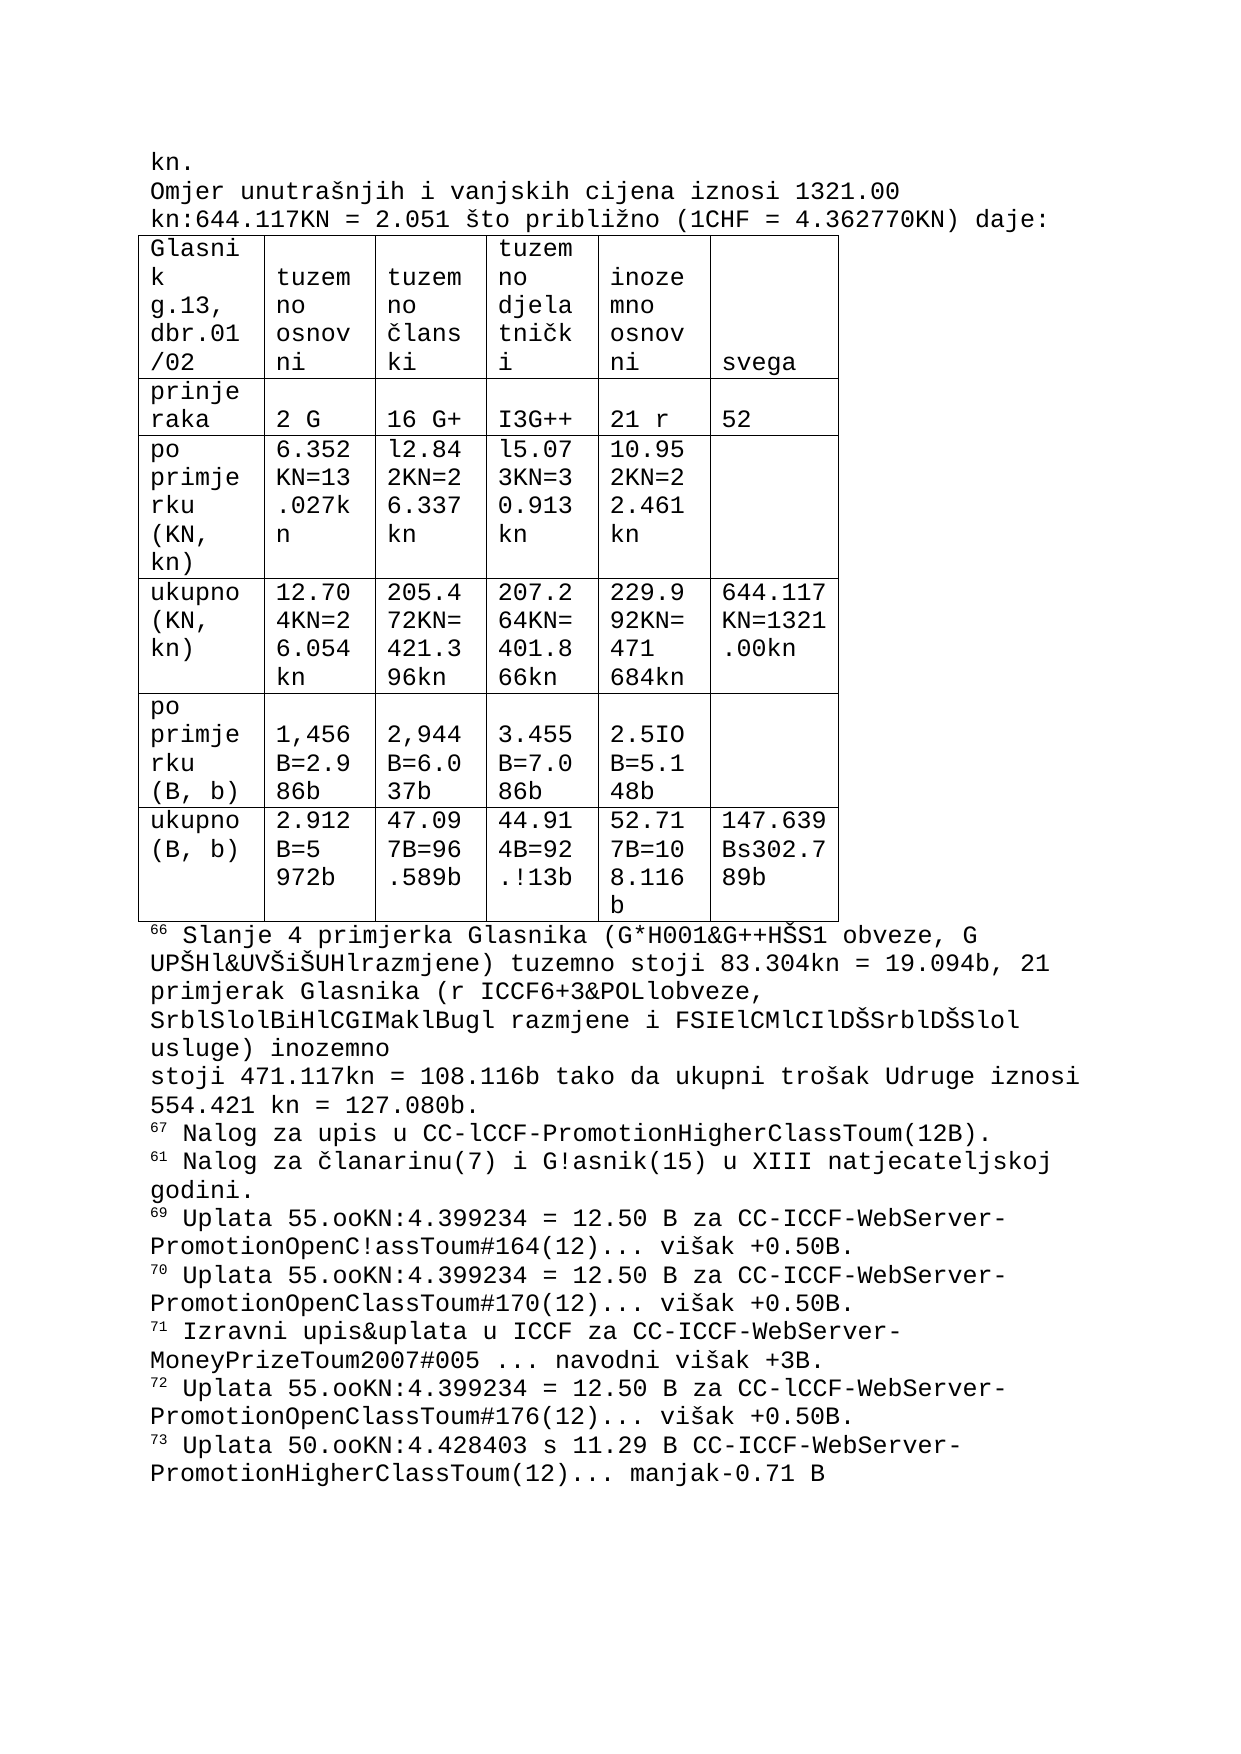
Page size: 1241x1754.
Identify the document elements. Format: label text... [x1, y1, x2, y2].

text 72 Uplata 55.ooKN:4.399234 = 12.50 B za CC-lCCF-WebServer-PromotionOpenClassToum#176(12)... višak +0.50B. [150, 1376, 1090, 1432]
text kn. [150, 150, 1090, 178]
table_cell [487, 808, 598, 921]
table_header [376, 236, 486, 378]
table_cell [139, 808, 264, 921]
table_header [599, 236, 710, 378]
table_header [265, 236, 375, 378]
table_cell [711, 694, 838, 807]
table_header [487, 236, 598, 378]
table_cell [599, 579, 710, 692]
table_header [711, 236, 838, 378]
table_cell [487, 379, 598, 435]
text 61 Nalog za članarinu(7) i G!asnik(15) u XIII natjecateljskoj godini. [150, 1149, 1090, 1206]
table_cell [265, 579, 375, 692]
text 70 Uplata 55.ooKN:4.399234 = 12.50 B za CC-ICCF-WebServer-PromotionOpenClassToum#170(12)... višak +0.50B. [150, 1262, 1090, 1319]
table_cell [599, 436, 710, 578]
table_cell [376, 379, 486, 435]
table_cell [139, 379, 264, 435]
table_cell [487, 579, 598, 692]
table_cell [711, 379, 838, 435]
text 69 Uplata 55.ooKN:4.399234 = 12.50 B za CC-ICCF-WebServer-PromotionOpenC!assToum#164(12)... višak +0.50B. [150, 1206, 1090, 1262]
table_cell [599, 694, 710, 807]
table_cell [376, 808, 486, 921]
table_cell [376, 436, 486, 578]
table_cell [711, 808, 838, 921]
text Omjer unutrašnjih i vanjskih cijena iznosi 1321.00 kn:644.117KN = 2.051 što približno (1CHF = 4.362770KN) daje: [150, 178, 1090, 235]
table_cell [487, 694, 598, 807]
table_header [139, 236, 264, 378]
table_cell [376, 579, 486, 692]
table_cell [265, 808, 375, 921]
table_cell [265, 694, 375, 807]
text 71 Izravni upis&uplata u ICCF za CC-ICCF-WebServer-MoneyPrizeToum2007#005 ... navodni višak +3B. [150, 1319, 1090, 1376]
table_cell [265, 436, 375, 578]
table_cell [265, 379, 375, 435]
text 67 Nalog za upis u CC-lCCF-PromotionHigherClassToum(12B). [150, 1121, 1090, 1149]
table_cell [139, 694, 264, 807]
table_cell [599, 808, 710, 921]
text 66 Slanje 4 primjerka Glasnika (G*H001&G++HŠS1 obveze, G UPŠHl&UVŠiŠUHlrazmjene) tuzemno stoji 83.304kn = 19.094b, 21 primjerak Glasnika (r ICCF6+3&POLlobveze, SrblSlolBiHlCGIMaklBugl razmjene i FSIElCMlCIlDŠSrblDŠSlol usluge) inozemno stoji 471.117kn = 108.116b tako da ukupni trošak Udruge iznosi 554.421 kn = 127.080b. [150, 922, 1090, 1121]
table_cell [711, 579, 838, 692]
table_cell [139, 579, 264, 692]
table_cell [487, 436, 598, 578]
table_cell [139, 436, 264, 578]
text 73 Uplata 50.ooKN:4.428403 s 11.29 B CC-ICCF-WebServer-PromotionHigherClassToum(12)... manjak-0.71 B [150, 1432, 1090, 1489]
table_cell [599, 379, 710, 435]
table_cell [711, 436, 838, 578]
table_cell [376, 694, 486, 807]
